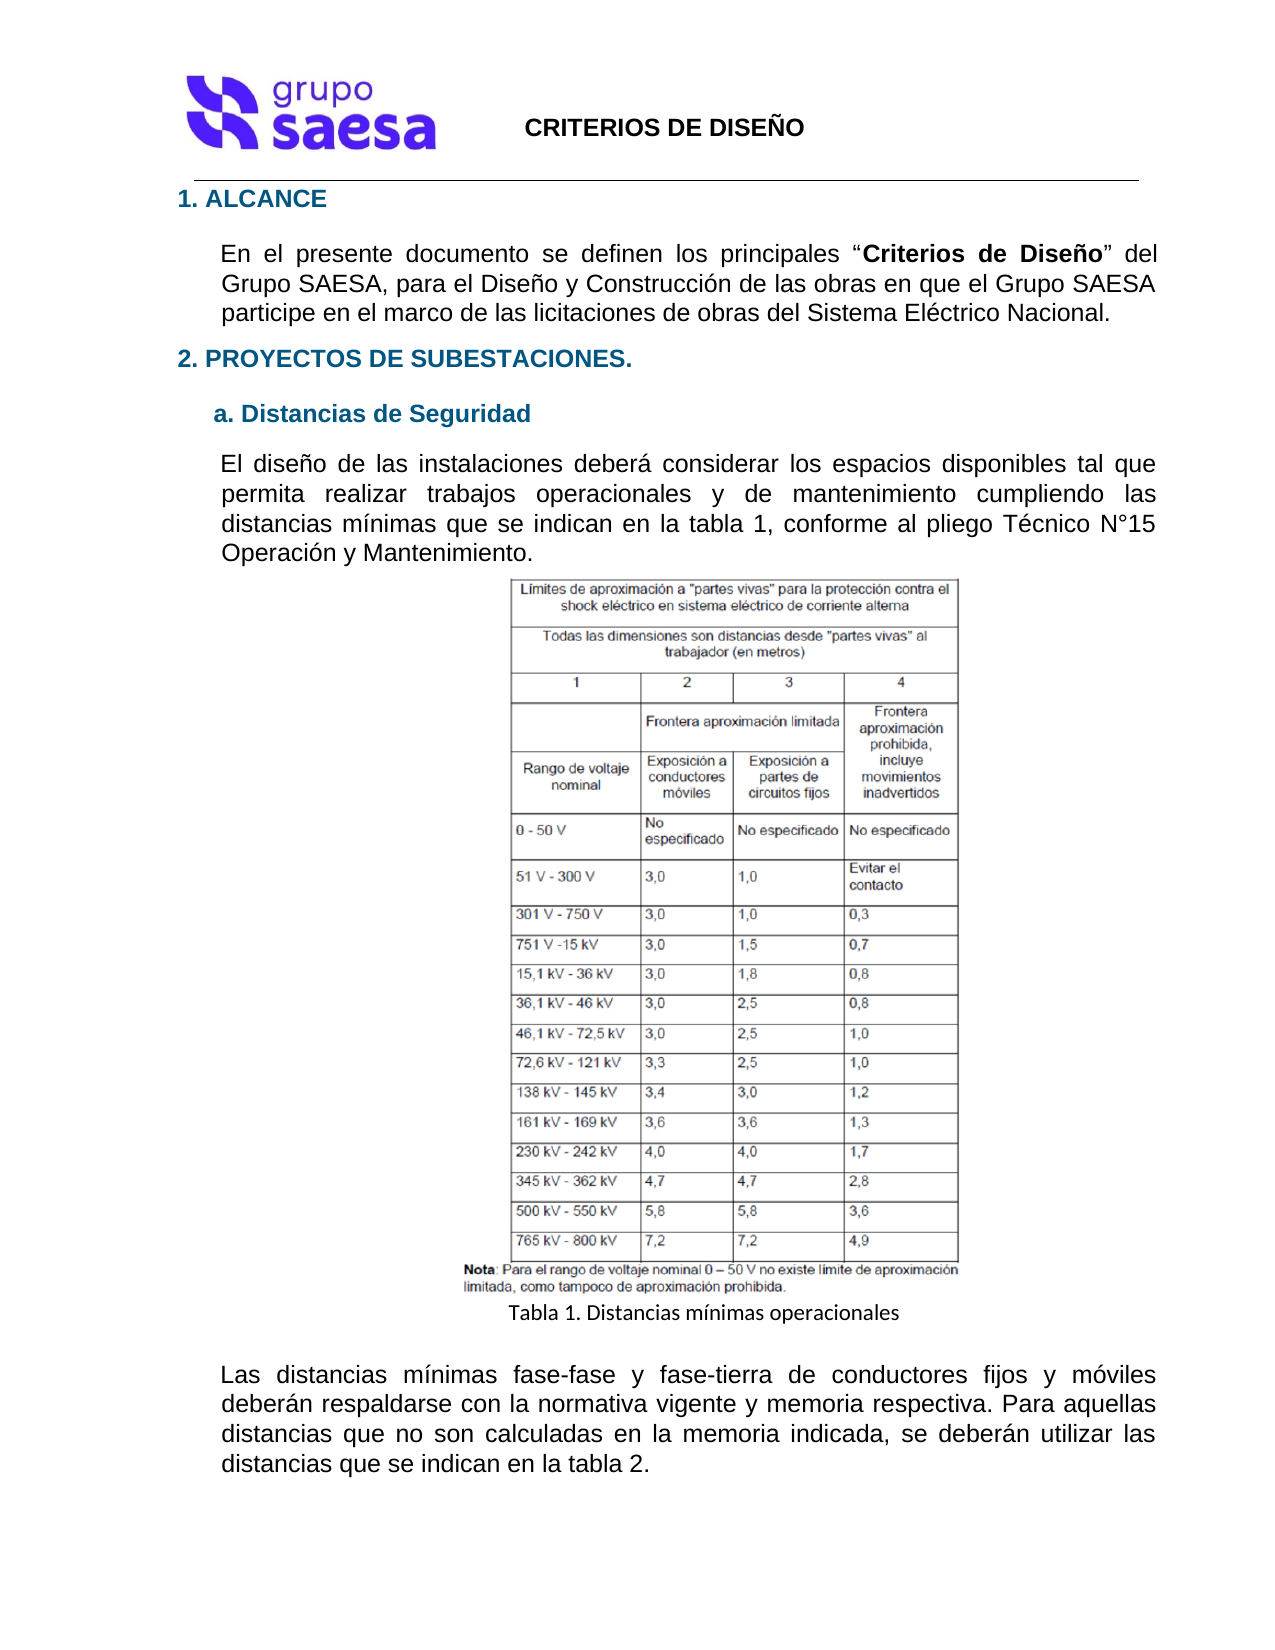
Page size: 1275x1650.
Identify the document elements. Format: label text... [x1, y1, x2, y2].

picture [177, 69, 447, 152]
text Tabla 1. Distancias mínimas operacionales [250, 1298, 1158, 1327]
text El diseño de las instalaciones deberá considerar los espacios disponibles tal que permita realizar trabajos operacionales y de mantenimiento cumpliendo las distancias mínimas que se indican en la tabla 1, conforme al pliego Técnico N°15 Operación y Mantenimiento. [220, 449, 1158, 567]
text En el presente documento se definen los principales “Criterios de Diseño” del Grupo SAESA, para el Diseño y Construcción de las obras en que el Grupo SAESA participe en el marco de las licitaciones de obras del Sistema Eléctrico Nacional. [220, 239, 1158, 327]
subtitle 1. ALCANCE [177, 153, 1158, 212]
text Las distancias mínimas fase-fase y fase-tierra de conductores fijos y móviles deberán respaldarse con la normativa vigente y memoria respectiva. Para aquellas distancias que no son calculadas en la memoria indicada, se deberán utilizar las distancias que se indican en la tabla 2. [220, 1360, 1158, 1478]
picture [437, 567, 973, 1297]
subtitle 2. PROYECTOS DE SUBESTACIONES. [177, 344, 1158, 373]
subtitle a. Distancias de Seguridad [213, 399, 1157, 428]
